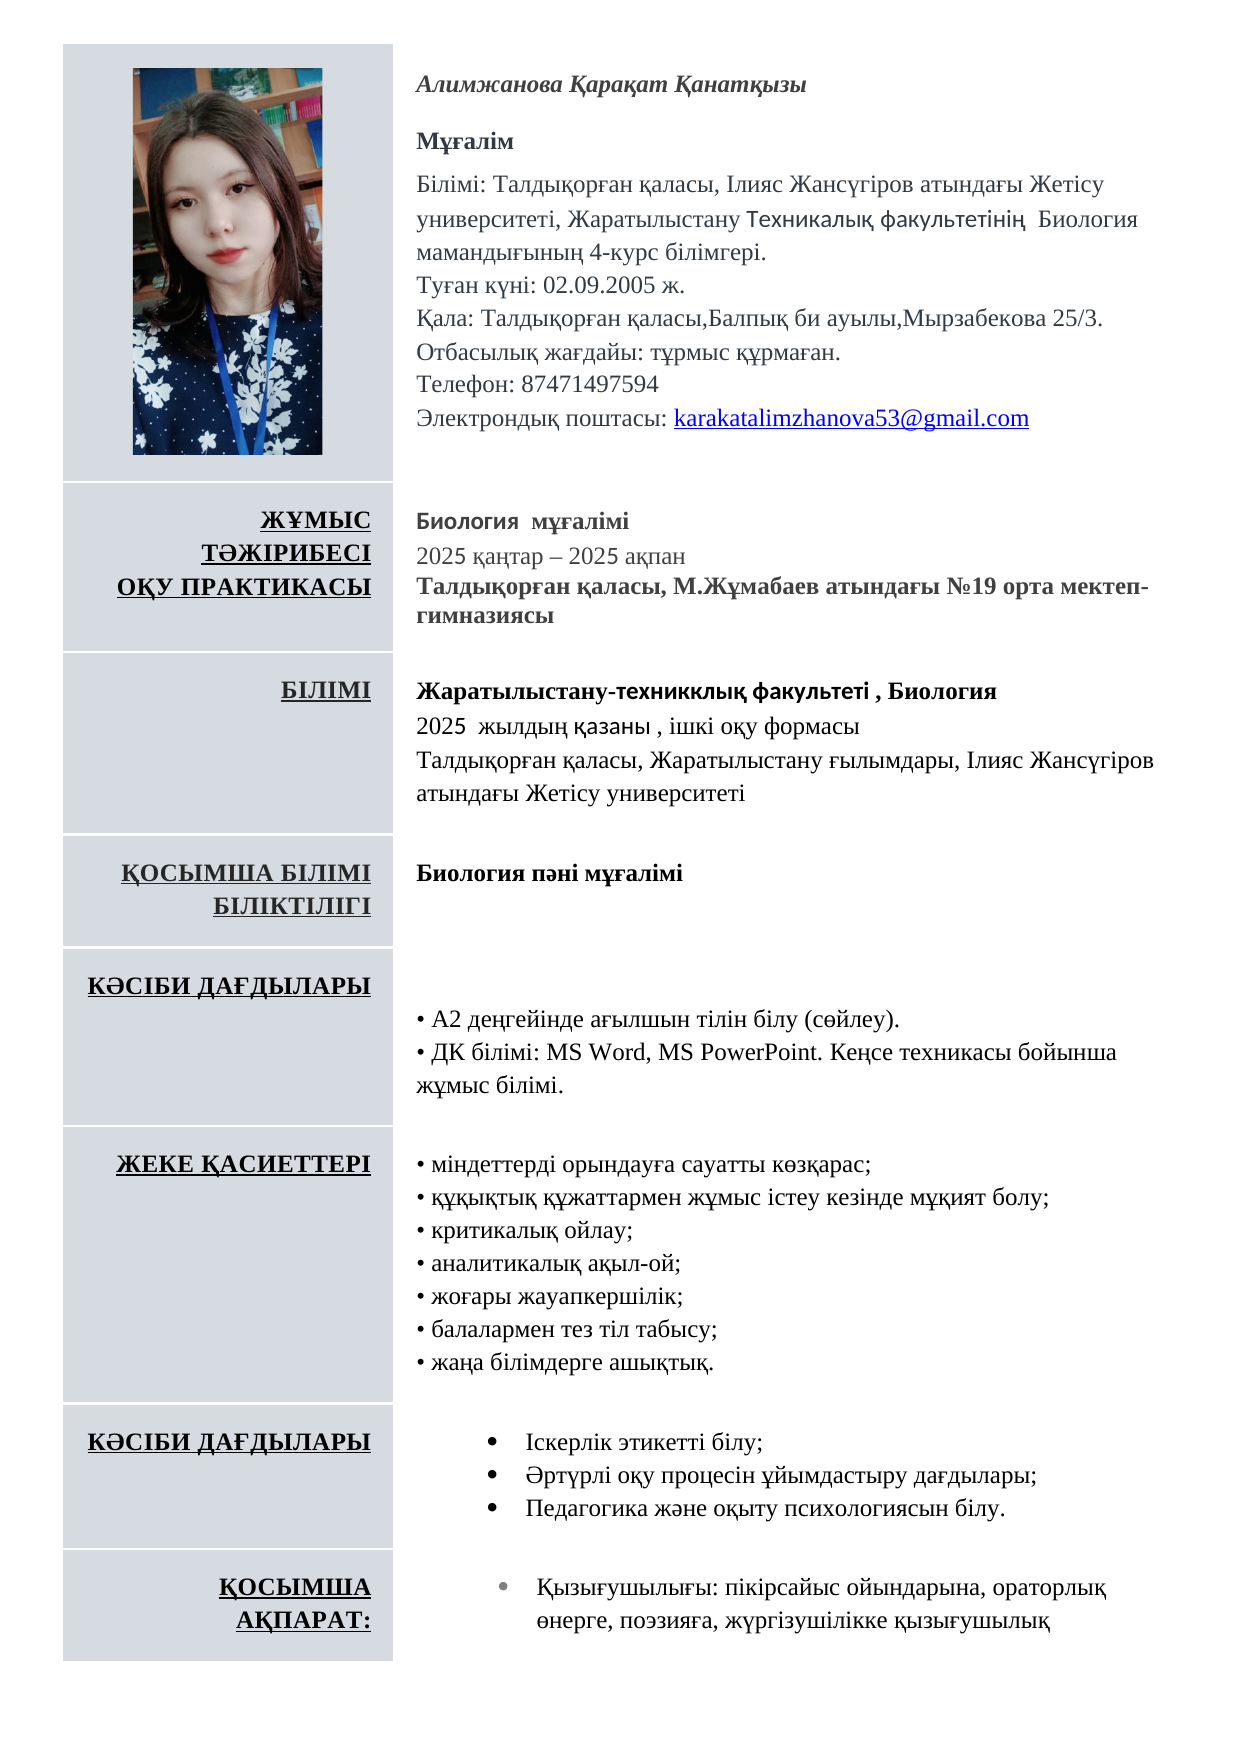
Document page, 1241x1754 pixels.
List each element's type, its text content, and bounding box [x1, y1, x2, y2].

table_cell Жаратылыстану-техникклық факультеті , Биология 2025 жылдың қазаны , ішкі оқу формасы Талдықорған қаласы, Жаратылыстану ғылымдары, Ілияс Жансүгіров атындағы Жетісу университеті [395, 653, 1194, 833]
table_cell ҚОСЫМША АҚПАРАТ: [63, 1550, 393, 1661]
table_cell КӘСІБИ ДАҒДЫЛАРЫ [63, 1405, 393, 1548]
table_cell ЖҰМЫС ТӘЖІРИБЕСІ ОҚУ ПРАКТИКАСЫ [63, 483, 393, 651]
table_cell БІЛІМІ [63, 653, 393, 833]
table_cell • міндеттерді орындауға сауатты көзқарас; • құқықтық құжаттармен жұмыс істеу кезінде мұқият болу; • критикалық ойлау; • аналитикалық ақыл-ой; • жоғары жауапкершілік; • балалармен тез тіл табысу; • жаңа білімдерге ашықтық. [395, 1127, 1194, 1402]
table_cell ЖЕКЕ ҚАСИЕТТЕРІ [63, 1127, 393, 1402]
table_cell КӘСІБИ ДАҒДЫЛАРЫ [63, 949, 393, 1125]
table_cell Іскерлік этикетті білу; Әртүрлі оқу процесін ұйымдастыру дағдылары; Педагогика және оқыту психологиясын білу. [395, 1405, 1194, 1548]
table_header [63, 44, 393, 481]
table_header Алимжанова Қарақат Қанатқызы Мұғалім Білімі: Талдықорған қаласы, Ілияс Жансүгіров атындағы Жетісу университеті, Жаратылыстану Техникалық факультетінің Биология мамандығының 4-курс білімгері. Туған күні: 02.09.2005 ж. Қала: Талдықорған қаласы,Балпық би ауылы,Мырзабекова 25/3. Отбасылық жағдайы: тұрмыс құрмаған. Телефон: 87471497594 Электрондық поштасы: karakatalimzhanova53@gmail.com [395, 46, 1194, 481]
table_cell Биология мұғалімі 2025 қаңтар – 2025 ақпан Талдықорған қаласы, М.Жұмабаев атындағы №19 орта мектеп-гимназиясы [395, 483, 1194, 651]
table_cell Қызығушылығы: пікірсайыс ойындарына, ораторлық өнерге, поэзияға, жүргізушілікке қызығушылық [395, 1550, 1194, 1661]
table_cell ҚОСЫМША БІЛІМІ БІЛІКТІЛІГІ [63, 836, 393, 946]
table_cell • А2 деңгейінде ағылшын тілін білу (сөйлеу). • ДК білімі: MS Word, MS PowerPoint. Кеңсе техникасы бойынша жұмыс білімі. [395, 949, 1194, 1125]
picture [132, 68, 323, 455]
table_cell Биология пәні мұғалімі [395, 836, 1194, 946]
